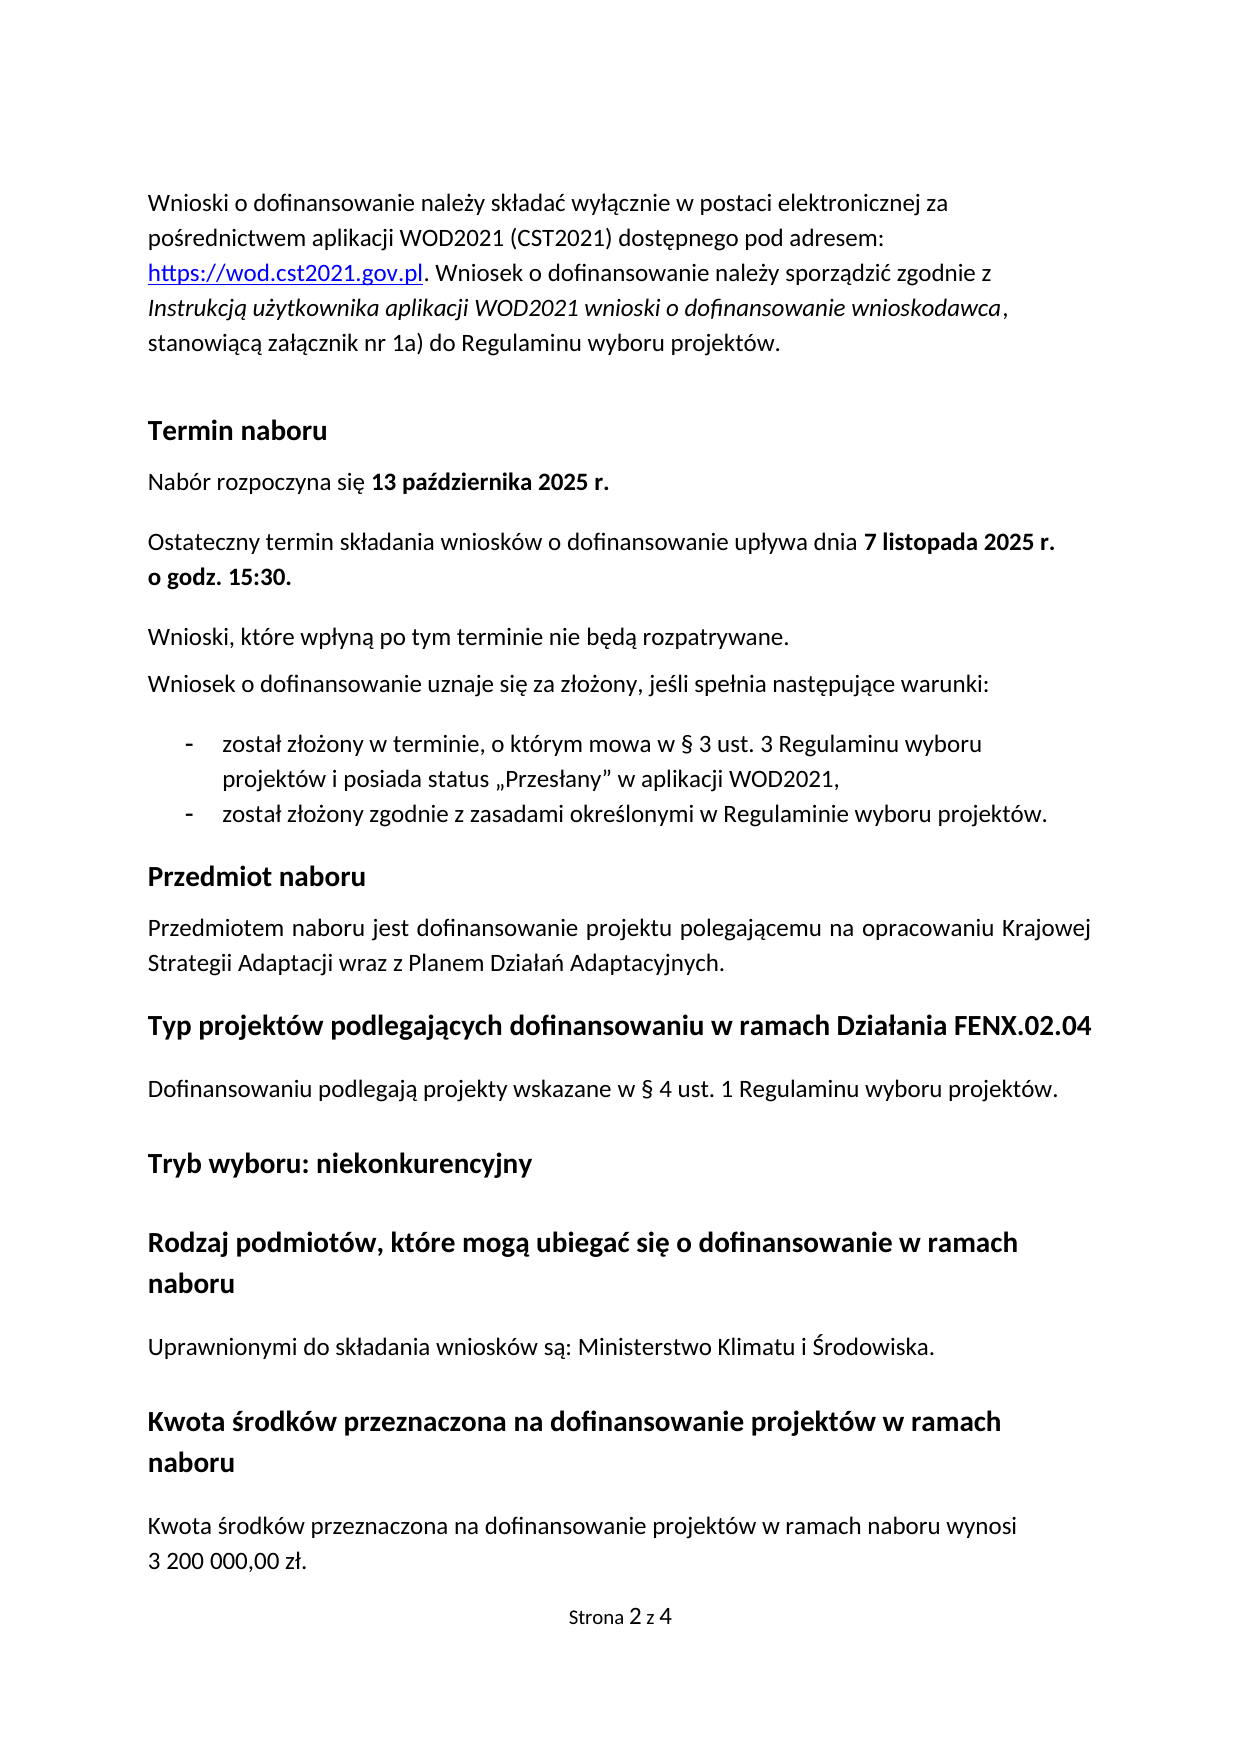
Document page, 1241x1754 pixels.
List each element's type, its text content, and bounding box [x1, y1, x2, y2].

text Tryb wyboru: niekonkurencyjny [148, 1145, 1092, 1181]
text Dofinansowaniu podlegają projekty wskazane w § 4 ust. 1 Regulaminu wyboru projektów. [148, 1073, 1092, 1103]
text Kwota środków przeznaczona na dofinansowanie projektów w ramach naboru wynosi 3 200 000,00 zł. [148, 1510, 1092, 1576]
text Wnioski, które wpłyną po tym terminie nie będą rozpatrywane. [148, 621, 1092, 651]
text Nabór rozpoczyna się 13 października 2025 r. [148, 466, 1092, 496]
subtitle Kwota środków przeznaczona na dofinansowanie projektów w ramach naboru [148, 1403, 1092, 1480]
subtitle Termin naboru [148, 412, 1092, 448]
subtitle Rodzaj podmiotów, które mogą ubiegać się o dofinansowanie w ramach naboru [148, 1224, 1092, 1300]
text Wniosek o dofinansowanie uznaje się za złożony, jeśli spełnia następujące warunki: [148, 668, 1092, 699]
subtitle Przedmiot naboru [148, 858, 1092, 894]
list został złożony zgodnie z zasadami określonymi w Regulaminie wyboru projektów. [185, 798, 1092, 829]
subtitle Typ projektów podlegających dofinansowaniu w ramach Działania FENX.02.04 [148, 1007, 1092, 1042]
text Uprawnionymi do składania wniosków są: Ministerstwo Klimatu i Środowiska. [148, 1331, 1092, 1361]
text Ostateczny termin składania wniosków o dofinansowanie upływa dnia 7 listopada 2025 r. o godz. 15:30. [148, 526, 1092, 591]
text Wnioski o dofinansowanie należy składać wyłącznie w postaci elektronicznej za pośrednictwem aplikacji WOD2021 (CST2021) dostępnego pod adresem: https://wod.cst2021.gov.pl. Wniosek o dofinansowanie należy sporządzić zgodnie z Instrukcją użytkownika aplikacji WOD2021 wnioski o dofinansowanie wnioskodawca, stanowiącą załącznik nr 1a) do Regulaminu wyboru projektów. [148, 187, 1092, 358]
list został złożony w terminie, o którym mowa w § 3 ust. 3 Regulaminu wyboru projektów i posiada status „Przesłany” w aplikacji WOD2021, [185, 728, 1092, 794]
text Przedmiotem naboru jest dofinansowanie projektu polegającemu na opracowaniu Krajowej Strategii Adaptacji wraz z Planem Działań Adaptacyjnych. [148, 912, 1092, 977]
